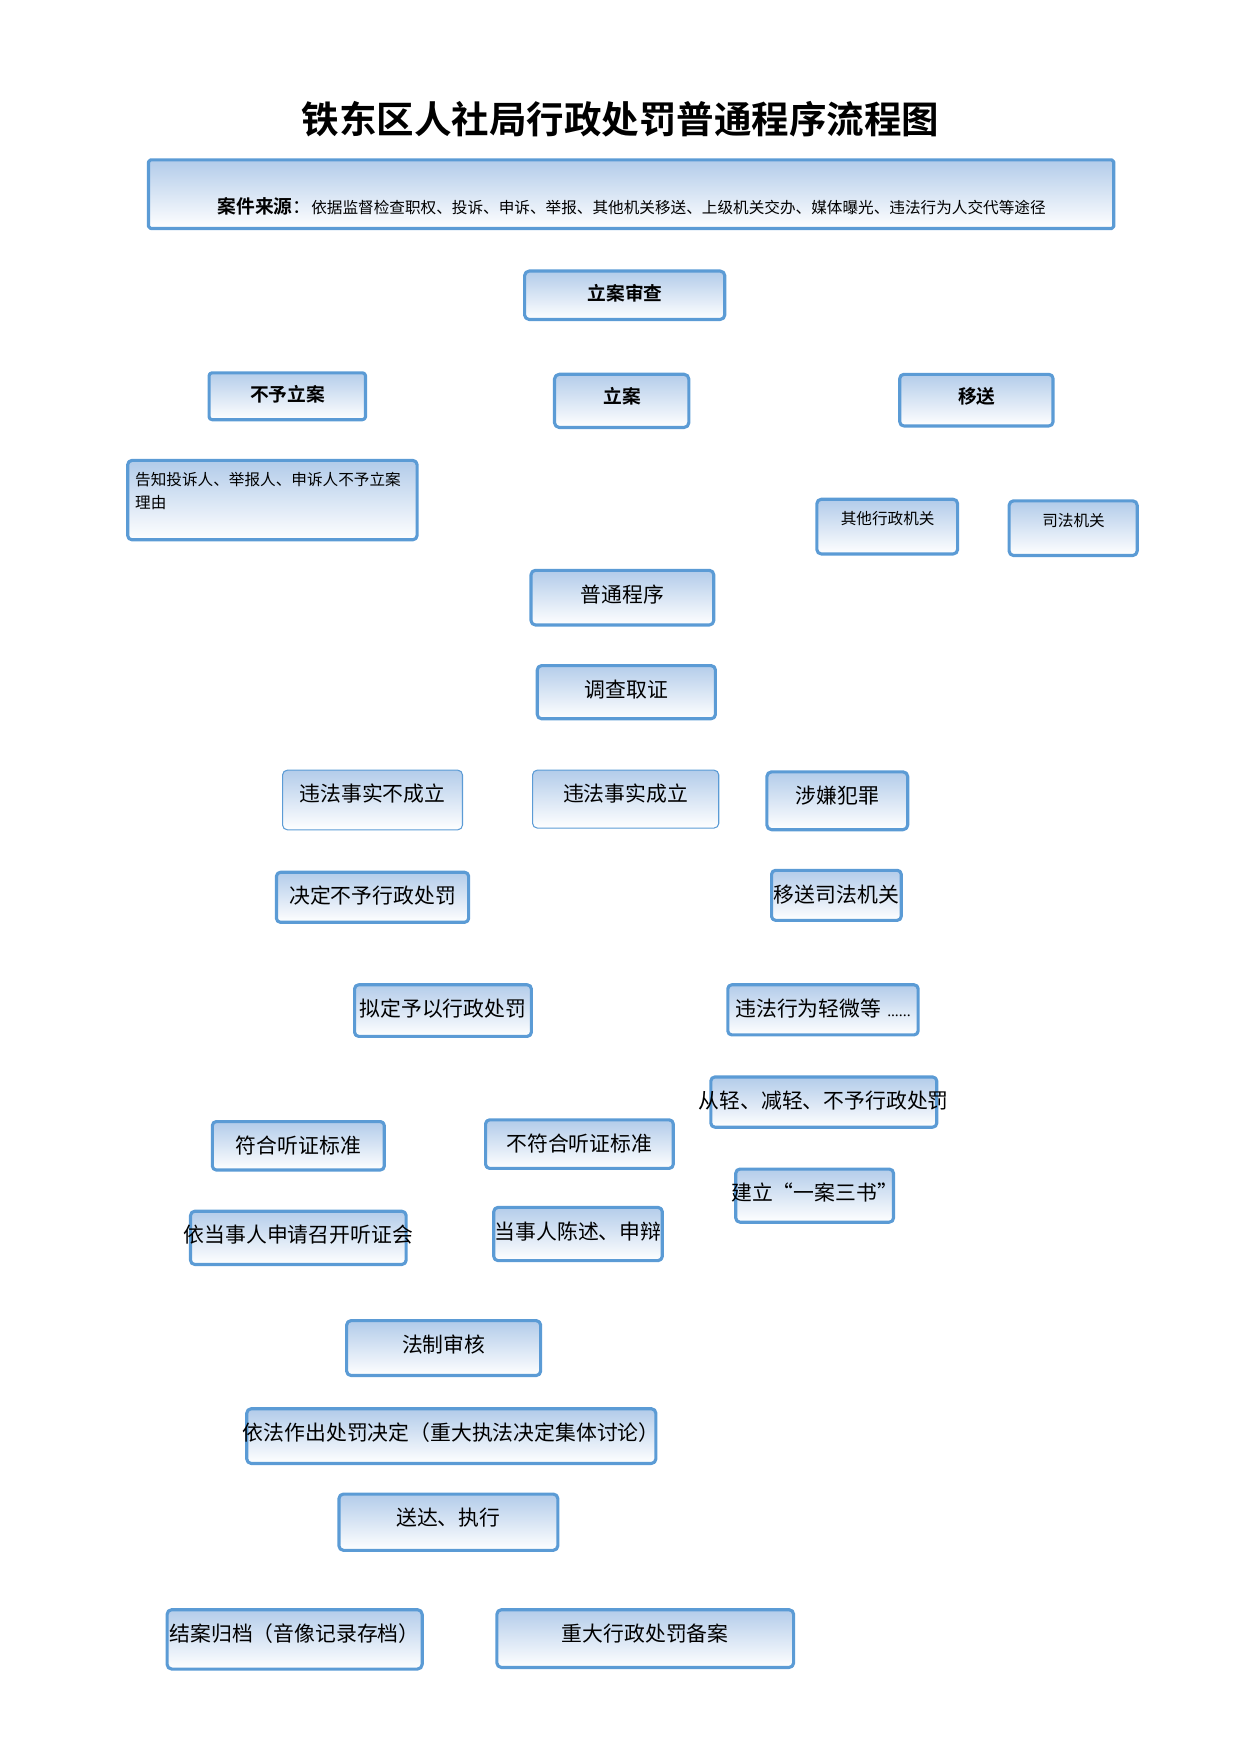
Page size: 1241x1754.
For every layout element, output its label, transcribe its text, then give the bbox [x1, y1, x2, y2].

text 铁东区人社局行政处罚普通程序流程图 [187, 85, 1053, 150]
